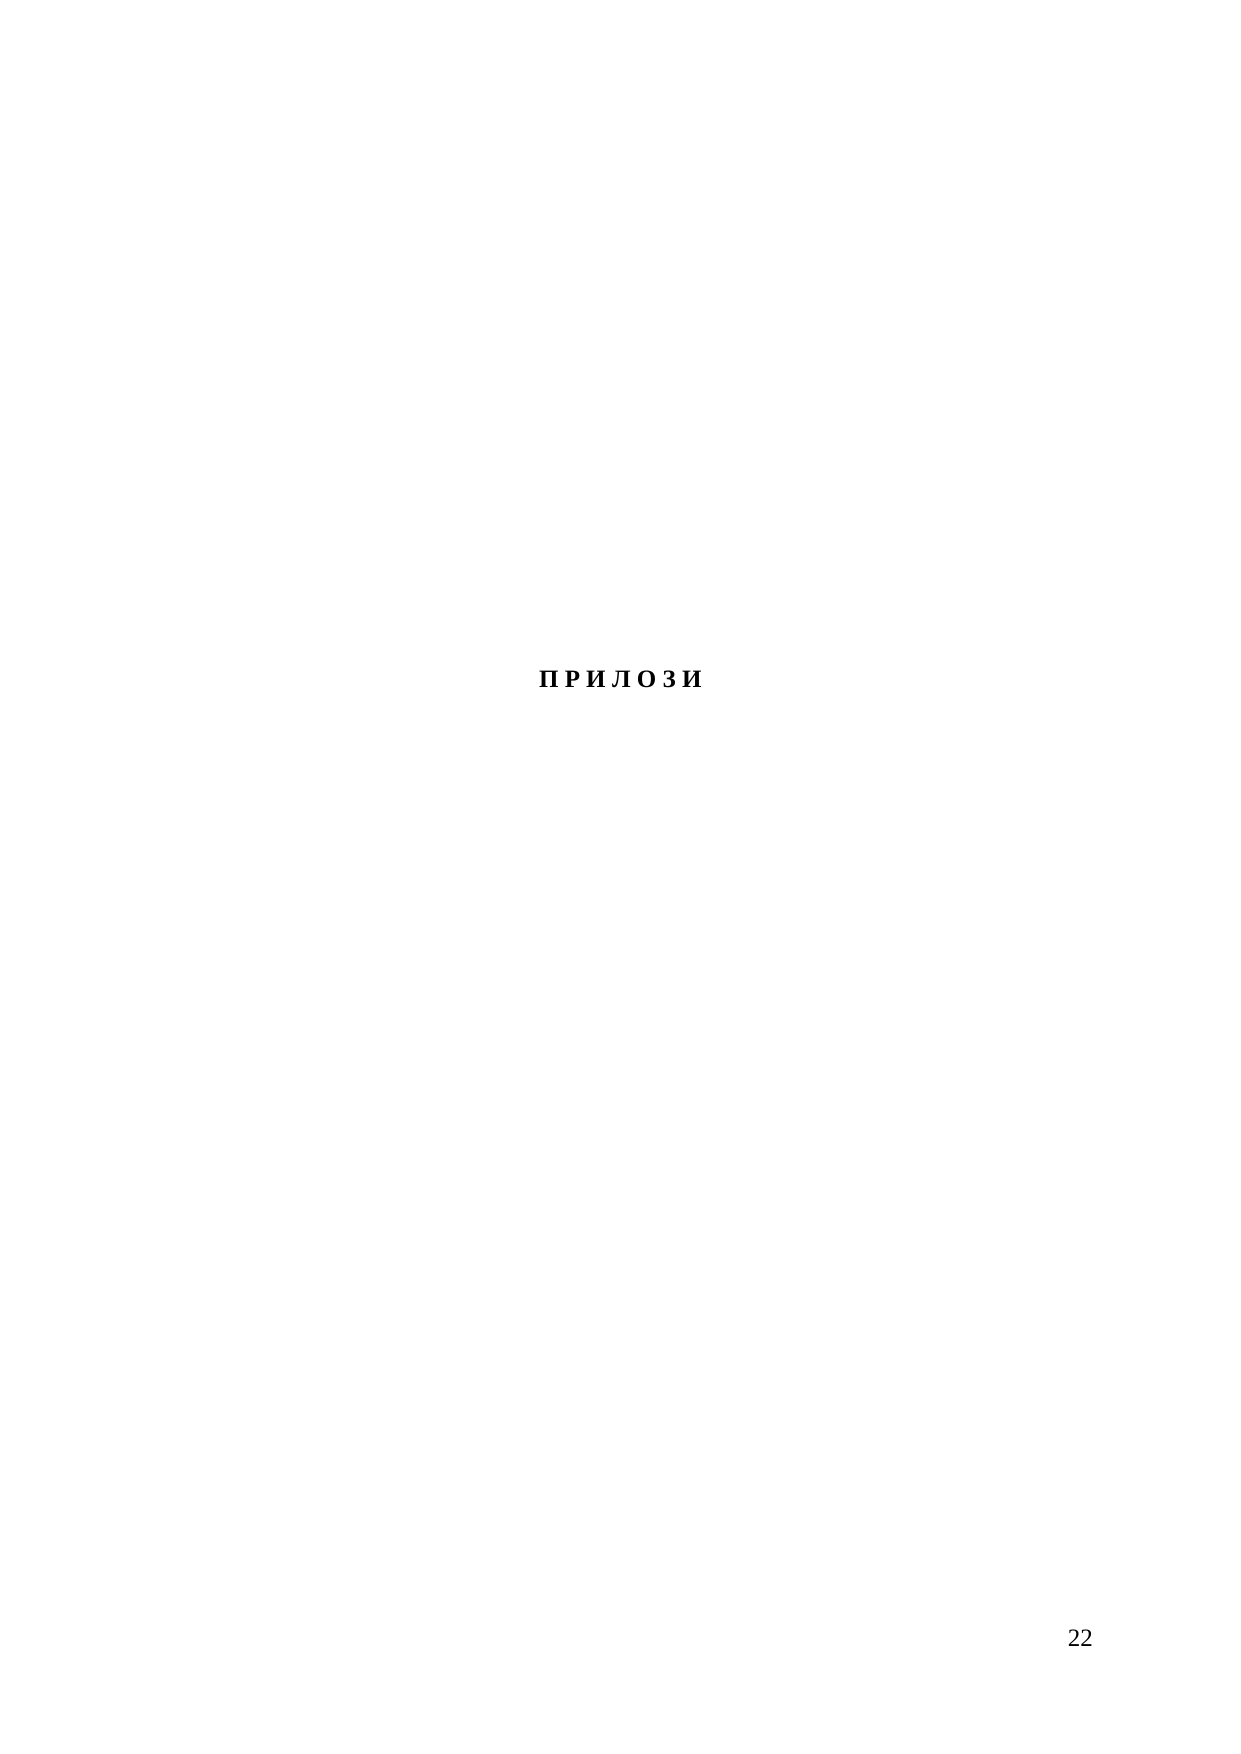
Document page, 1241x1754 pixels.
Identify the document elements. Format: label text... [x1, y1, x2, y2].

subtitle П Р И Л О З И [148, 664, 1092, 693]
